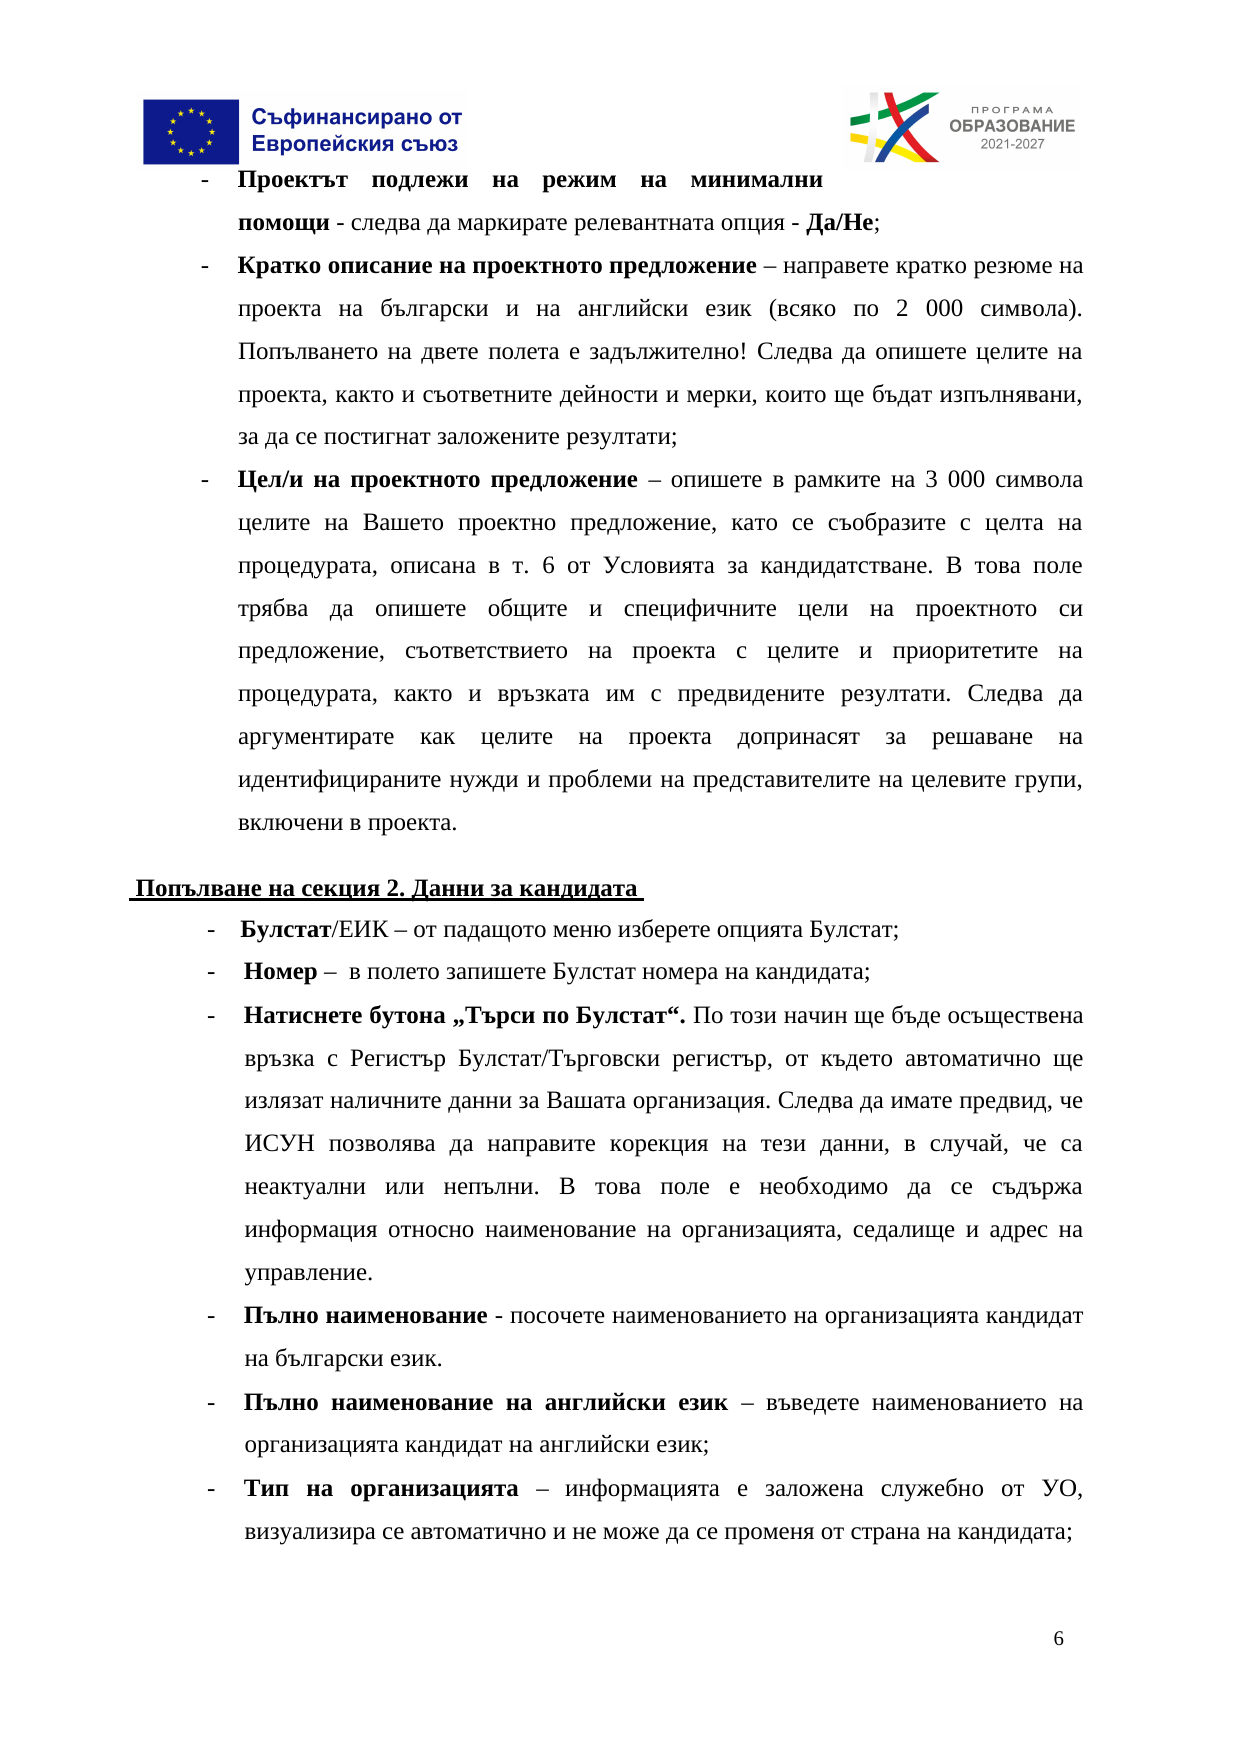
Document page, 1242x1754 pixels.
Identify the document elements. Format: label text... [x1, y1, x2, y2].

text - Тип на организацията – информацията е заложена служебно от УО, визуализира се автоматично и не може да се променя от страна на кандидата; [207, 1473, 1084, 1544]
text - Натиснете бутона „Търси по Булстат“. По този начин ще бъде осъществена връзка с Регистър Булстат/Търговски регистър, от където автоматично ще излязат наличните данни за Вашата организация. Следва да имате предвид, че ИСУН позволява да направите корекция на тези данни, в случай, че са неактуални или непълни. В това поле е необходимо да се съдържа информация относно наименование на организацията, седалище и адрес на управление. [207, 1000, 1084, 1286]
text - Проектът подлежи на режим на минимални помощи - следва да маркирате релевантната опция - Да/Не; [201, 164, 1084, 236]
text - Булстат/ЕИК – от падащото меню изберете опцията Булстат; [207, 914, 1092, 943]
text - Кратко описание на проектното предложение – направете кратко резюме на проекта на български и на английски език (всяко по 2 000 символа). Попълването на двете полета е задължително! Следва да опишете целите на проекта, както и съответните дейности и мерки, които ще бъдат изпълнявани, за да се постигнат заложените резултати; [201, 250, 1084, 450]
picture [840, 84, 1082, 169]
text - Номер – в полето запишете Булстат номера на кандидата; [207, 956, 1084, 985]
text Попълване на секция 2. Данни за кандидата [129, 873, 1095, 902]
text - Пълно наименование - посочете наименованието на организацията кандидат на български език. [207, 1300, 1084, 1372]
text - Пълно наименование на английски език – въведете наименованието на организацията кандидат на английски език; [207, 1387, 1084, 1458]
text - Цел/и на проектното предложение – опишете в рамките на 3 000 символа целите на Вашето проектно предложение, като се съобразите с целта на процедурата, описана в т. 6 от Условията за кандидатстване. В това поле трябва да опишете общите и специфичните цели на проектното си предложение, съответствието на проекта с целите и приоритетите на процедурата, както и връзката им с предвидените резултати. Следва да аргументирате как целите на проекта допринасят за решаване на идентифицираните нужди и проблеми на представителите на целевите групи, включени в проекта. [201, 464, 1084, 836]
picture [134, 90, 470, 173]
